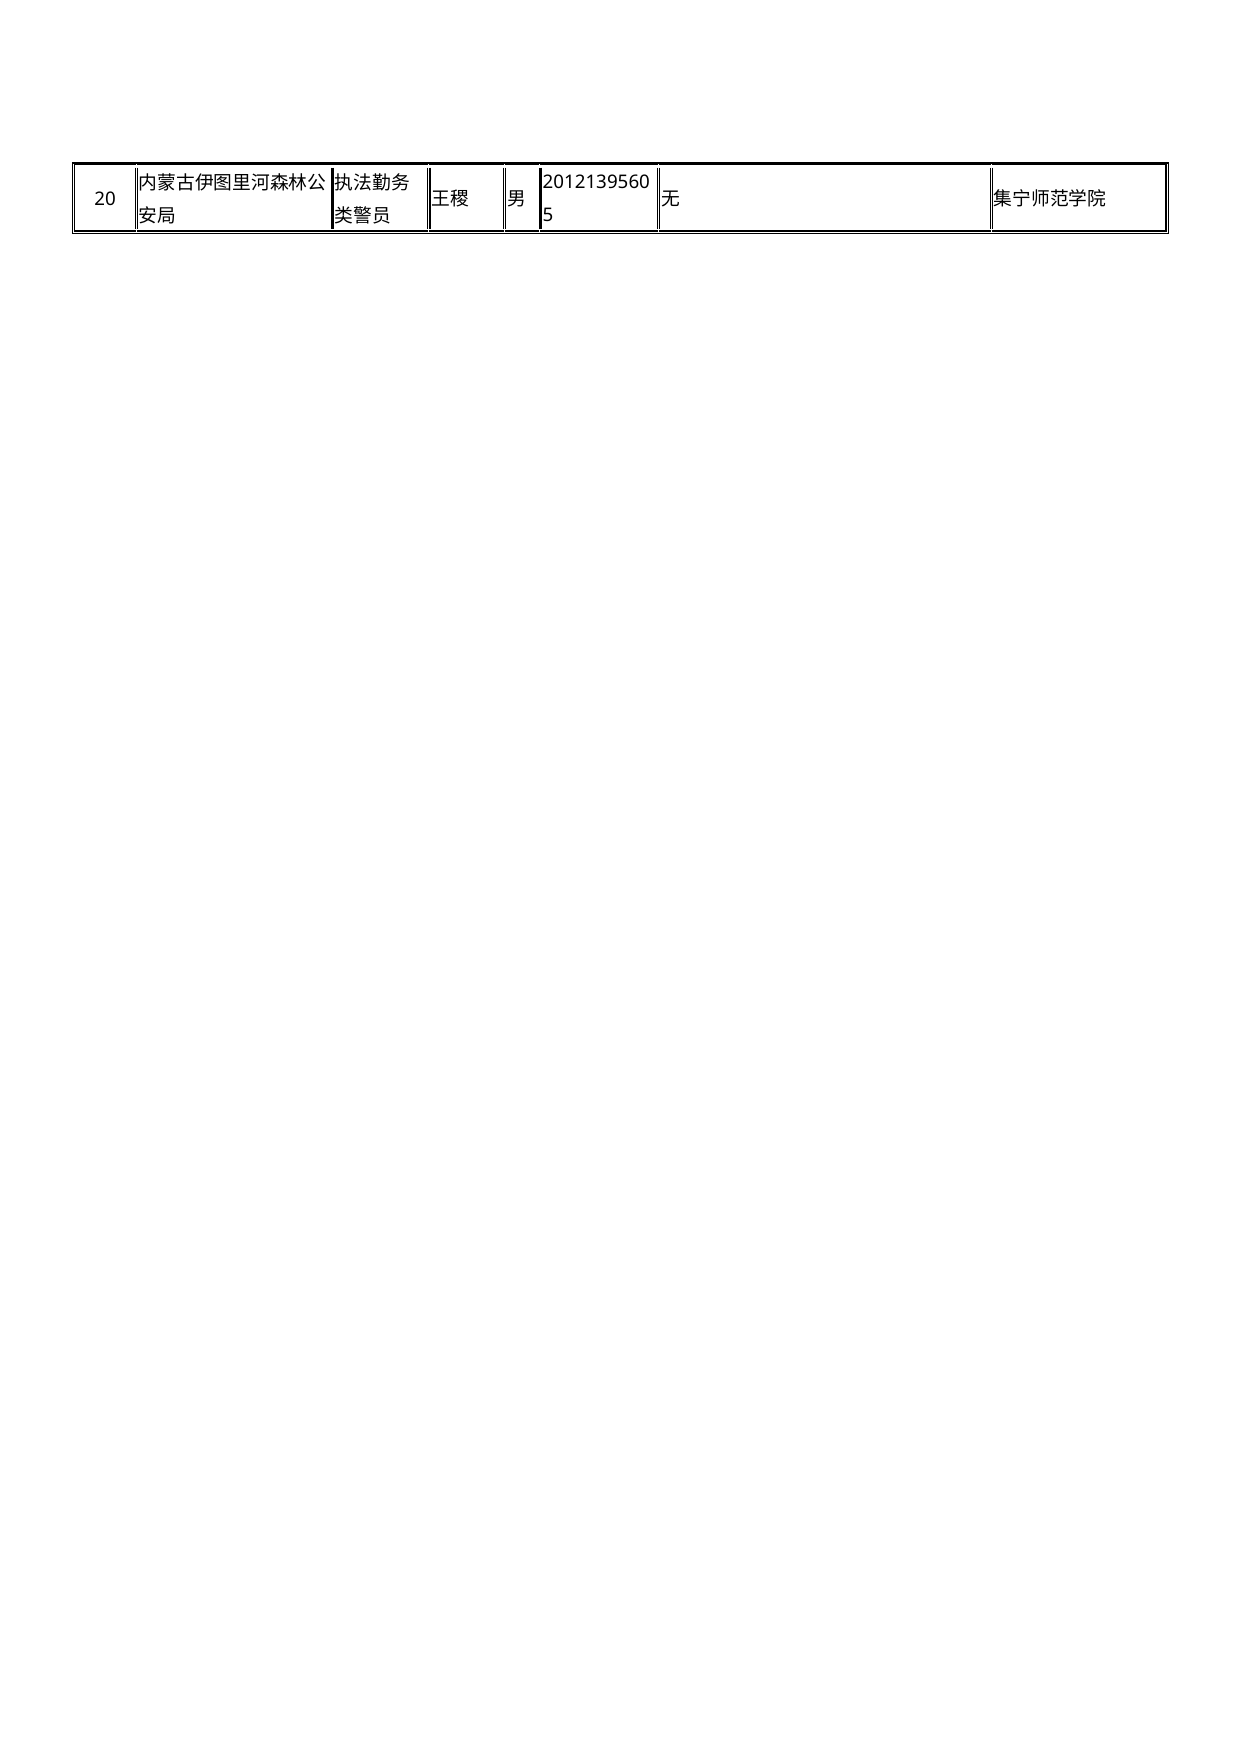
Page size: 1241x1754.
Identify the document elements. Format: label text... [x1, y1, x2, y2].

table_cell 无 [659, 165, 991, 230]
table_cell 20121395605 [540, 165, 659, 230]
table_cell 内蒙古伊图里河森林公安局 [136, 165, 332, 230]
table_cell 集宁师范学院 [991, 165, 1165, 230]
table_cell 王稷 [429, 165, 504, 230]
table_cell 20 [75, 165, 136, 230]
table_cell 执法勤务类警员 [332, 164, 429, 230]
table_cell 男 [505, 164, 540, 230]
